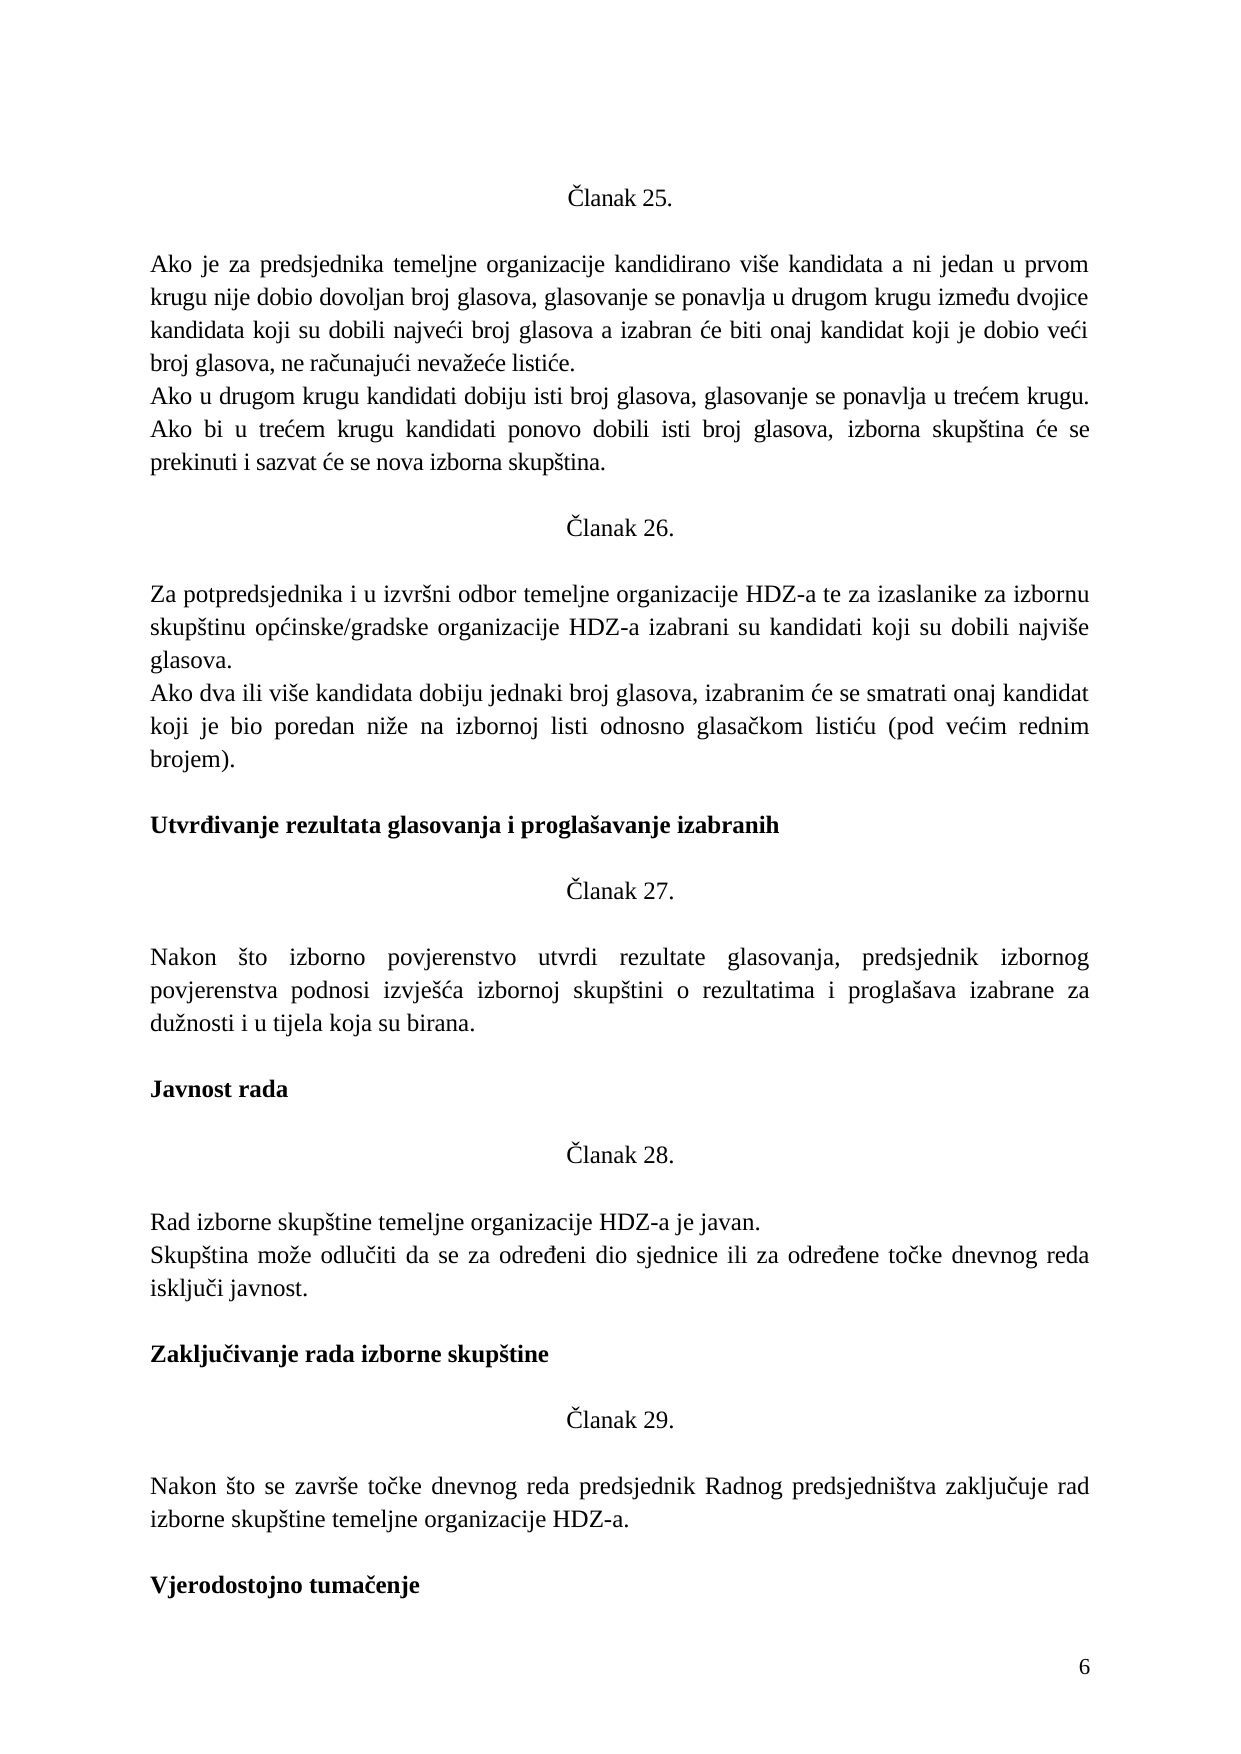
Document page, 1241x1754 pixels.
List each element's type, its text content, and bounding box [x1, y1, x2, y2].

text Ako u drugom krugu kandidati dobiju isti broj glasova, glasovanje se ponavlja u trećem krugu. Ako bi u trećem krugu kandidati ponovo dobili isti broj glasova, izborna skupština će se prekinuti i sazvat će se nova izborna skupština. [150, 381, 1090, 476]
text Javnost rada [150, 1074, 1090, 1103]
text Članak 29. [150, 1405, 1090, 1433]
text Zaključivanje rada izborne skupštine [150, 1339, 1090, 1367]
text Članak 28. [150, 1141, 1090, 1169]
text Rad izborne skupštine temeljne organizacije HDZ-a je javan. [150, 1207, 1090, 1235]
text Nakon što se završe točke dnevnog reda predsjednik Radnog predsjedništva zaključuje rad izborne skupštine temeljne organizacije HDZ-a. [150, 1471, 1090, 1533]
text Ako dva ili više kandidata dobiju jednaki broj glasova, izabranim će se smatrati onaj kandidat koji je bio poredan niže na izbornoj listi odnosno glasačkom listiću (pod većim rednim brojem). [150, 678, 1090, 773]
text Vjerodostojno tumačenje [150, 1570, 1090, 1599]
text Utvrđivanje rezultata glasovanja i proglašavanje izabranih [150, 810, 1090, 839]
text Članak 27. [150, 876, 1090, 905]
text Ako je za predsjednika temeljne organizacije kandidirano više kandidata a ni jedan u prvom krugu nije dobio dovoljan broj glasova, glasovanje se ponavlja u drugom krugu između dvojice kandidata koji su dobili najveći broj glasova a izabran će biti onaj kandidat koji je dobio veći broj glasova, ne računajući nevažeće listiće. [150, 249, 1090, 377]
text Za potpredsjednika i u izvršni odbor temeljne organizacije HDZ-a te za izaslanike za izbornu skupštinu općinske/gradske organizacije HDZ-a izabrani su kandidati koji su dobili najviše glasova. [150, 579, 1090, 674]
text Nakon što izborno povjerenstvo utvrdi rezultate glasovanja, predsjednik izbornog povjerenstva podnosi izvješća izbornoj skupštini o rezultatima i proglašava izabrane za dužnosti i u tijela koja su birana. [150, 942, 1090, 1037]
text Članak 25. [150, 183, 1090, 212]
text Članak 26. [150, 513, 1090, 542]
text Skupština može odlučiti da se za određeni dio sjednice ili za određene točke dnevnog reda isključi javnost. [150, 1240, 1090, 1301]
